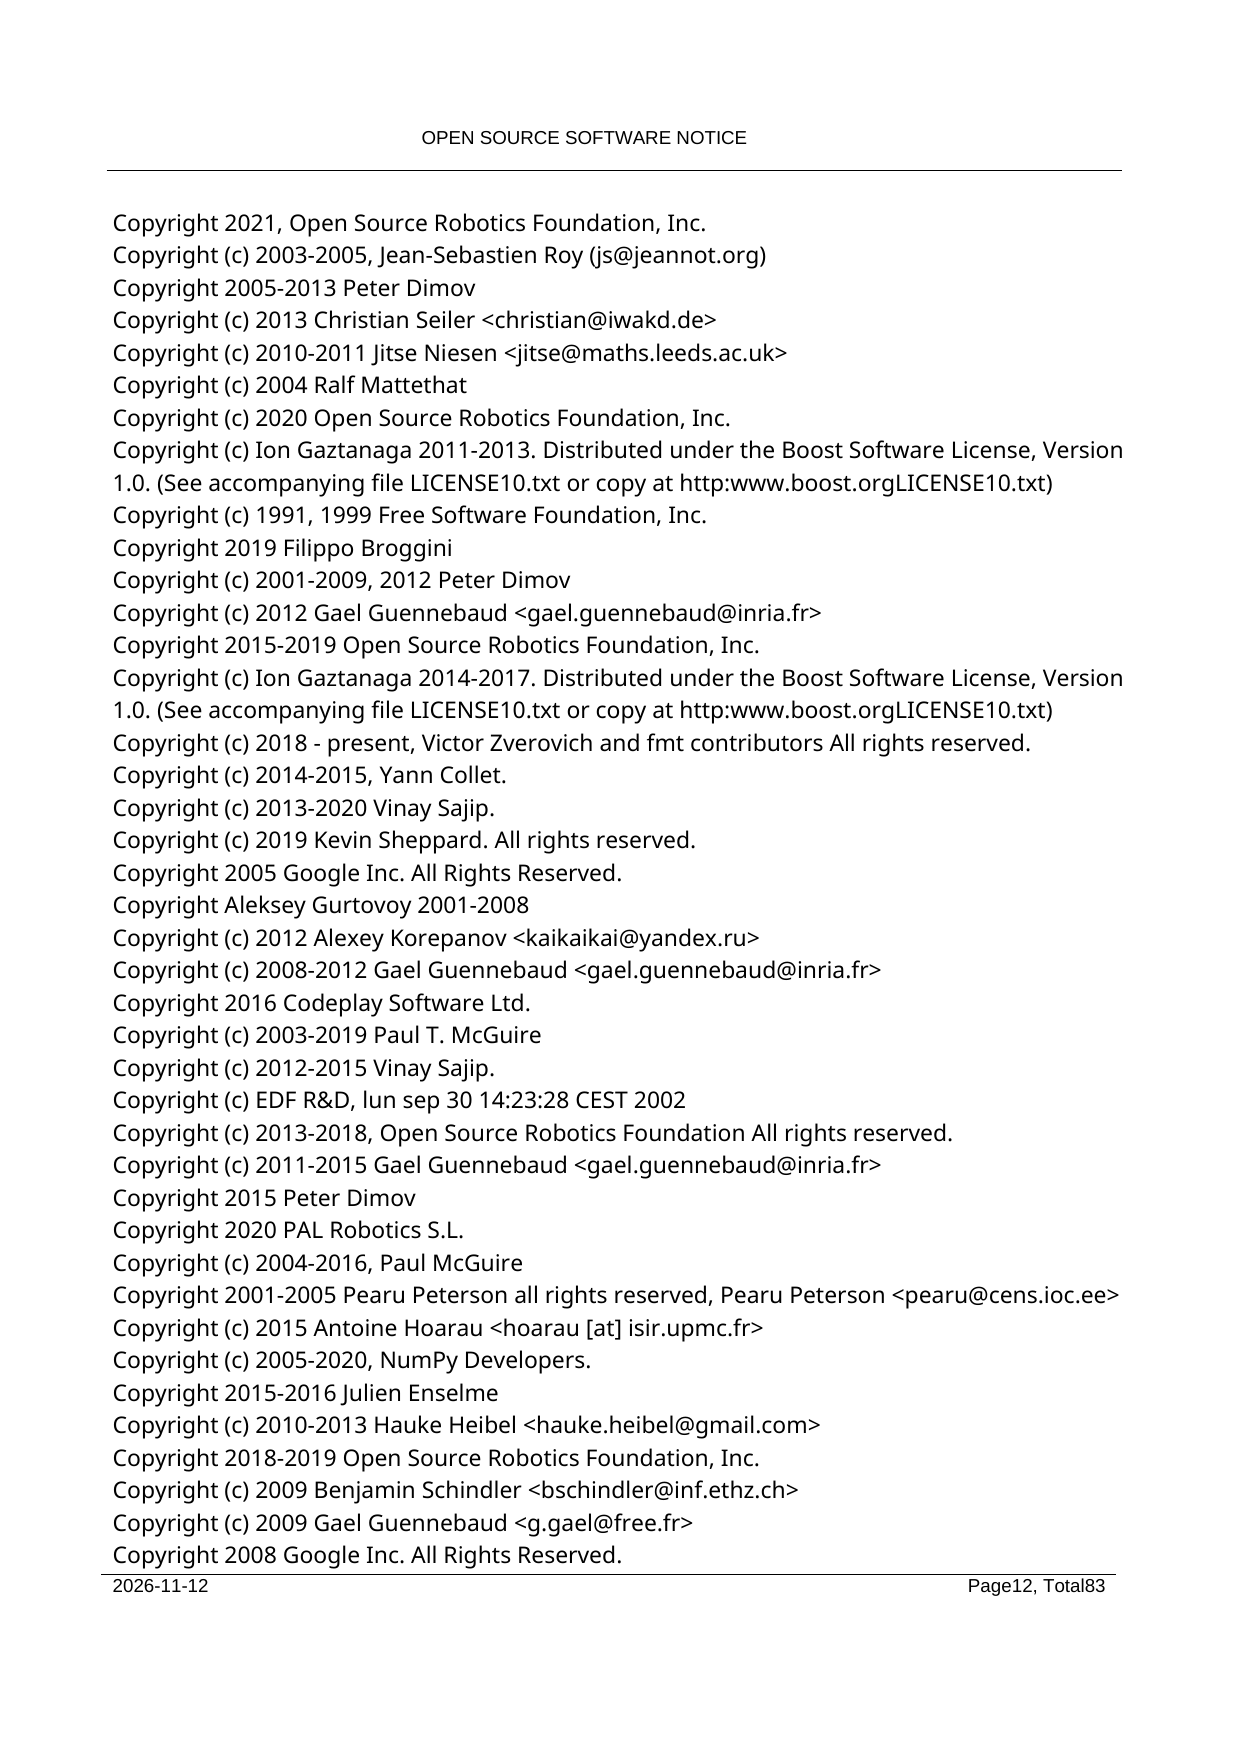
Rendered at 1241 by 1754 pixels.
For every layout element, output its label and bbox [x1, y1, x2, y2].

text [112, 206, 1128, 1571]
